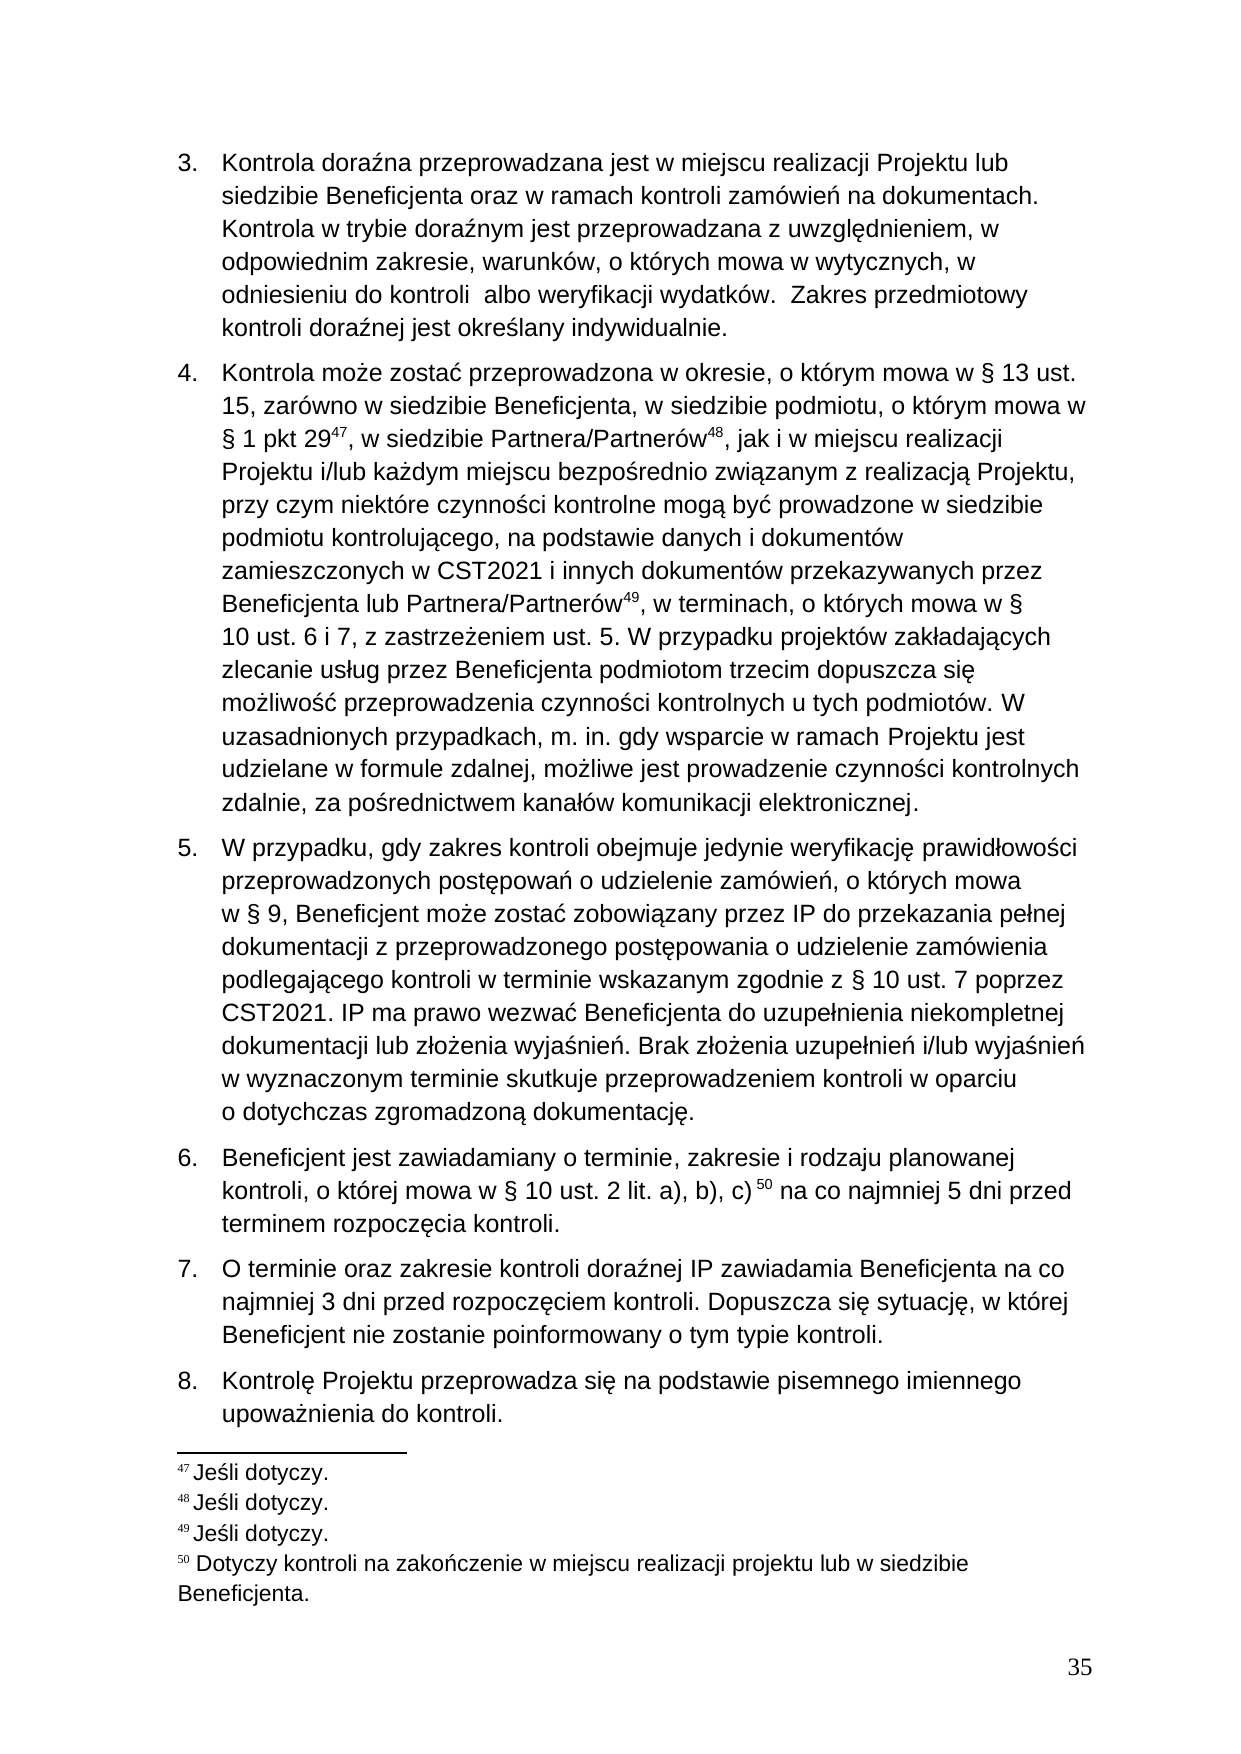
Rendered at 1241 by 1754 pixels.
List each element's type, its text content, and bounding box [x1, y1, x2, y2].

list Beneficjent jest zawiadamiany o terminie, zakresie i rodzaju planowanej kontroli, o której mowa w § 10 ust. 2 lit. a), b), c) na co najmniej 5 dni przed terminem rozpoczęcia kontroli. [177, 1143, 1093, 1237]
list W przypadku, gdy zakres kontroli obejmuje jedynie weryfikację prawidłowości przeprowadzonych postępowań o udzielenie zamówień, o których mowa w § 9, Beneficjent może zostać zobowiązany przez IP do przekazania pełnej dokumentacji z przeprowadzonego postępowania o udzielenie zamówienia podlegającego kontroli w terminie wskazanym zgodnie z § 10 ust. 7 poprzez CST2021. IP ma prawo wezwać Beneficjenta do uzupełnienia niekompletnej dokumentacji lub złożenia wyjaśnień. Brak złożenia uzupełnień i/lub wyjaśnień w wyznaczonym terminie skutkuje przeprowadzeniem kontroli w oparciu o dotychczas zgromadzoną dokumentację. [177, 833, 1093, 1126]
list O terminie oraz zakresie kontroli doraźnej IP zawiadamia Beneficjenta na co najmniej 3 dni przed rozpoczęciem kontroli. Dopuszcza się sytuację, w której Beneficjent nie zostanie poinformowany o tym typie kontroli. [177, 1254, 1093, 1349]
list Kontrola doraźna przeprowadzana jest w miejscu realizacji Projektu lub siedzibie Beneficjenta oraz w ramach kontroli zamówień na dokumentach. Kontrola w trybie doraźnym jest przeprowadzana z uwzględnieniem, w odpowiednim zakresie, warunków, o których mowa w wytycznych, w odniesieniu do kontroli albo weryfikacji wydatków. Zakres przedmiotowy kontroli doraźnej jest określany indywidualnie. [177, 148, 1093, 341]
list Kontrolę Projektu przeprowadza się na podstawie pisemnego imiennego upoważnienia do kontroli. [177, 1366, 1093, 1428]
list Kontrola może zostać przeprowadzona w okresie, o którym mowa w § 13 ust. 15, zarówno w siedzibie Beneficjenta, w siedzibie podmiotu, o którym mowa w § 1 pkt 29, w siedzibie Partnera/Partnerów, jak i w miejscu realizacji Projektu i/lub każdym miejscu bezpośrednio związanym z realizacją Projektu, przy czym niektóre czynności kontrolne mogą być prowadzone w siedzibie podmiotu kontrolującego, na podstawie danych i dokumentów zamieszczonych w CST2021 i innych dokumentów przekazywanych przez Beneficjenta lub Partnera/Partnerów, w terminach, o których mowa w § 10 ust. 6 i 7, z zastrzeżeniem ust. 5. W przypadku projektów zakładających zlecanie usług przez Beneficjenta podmiotom trzecim dopuszcza się możliwość przeprowadzenia czynności kontrolnych u tych podmiotów. W uzasadnionych przypadkach, m. in. gdy wsparcie w ramach Projektu jest udzielane w formule zdalnej, możliwe jest prowadzenie czynności kontrolnych zdalnie, za pośrednictwem kanałów komunikacji elektronicznej. [177, 358, 1093, 816]
